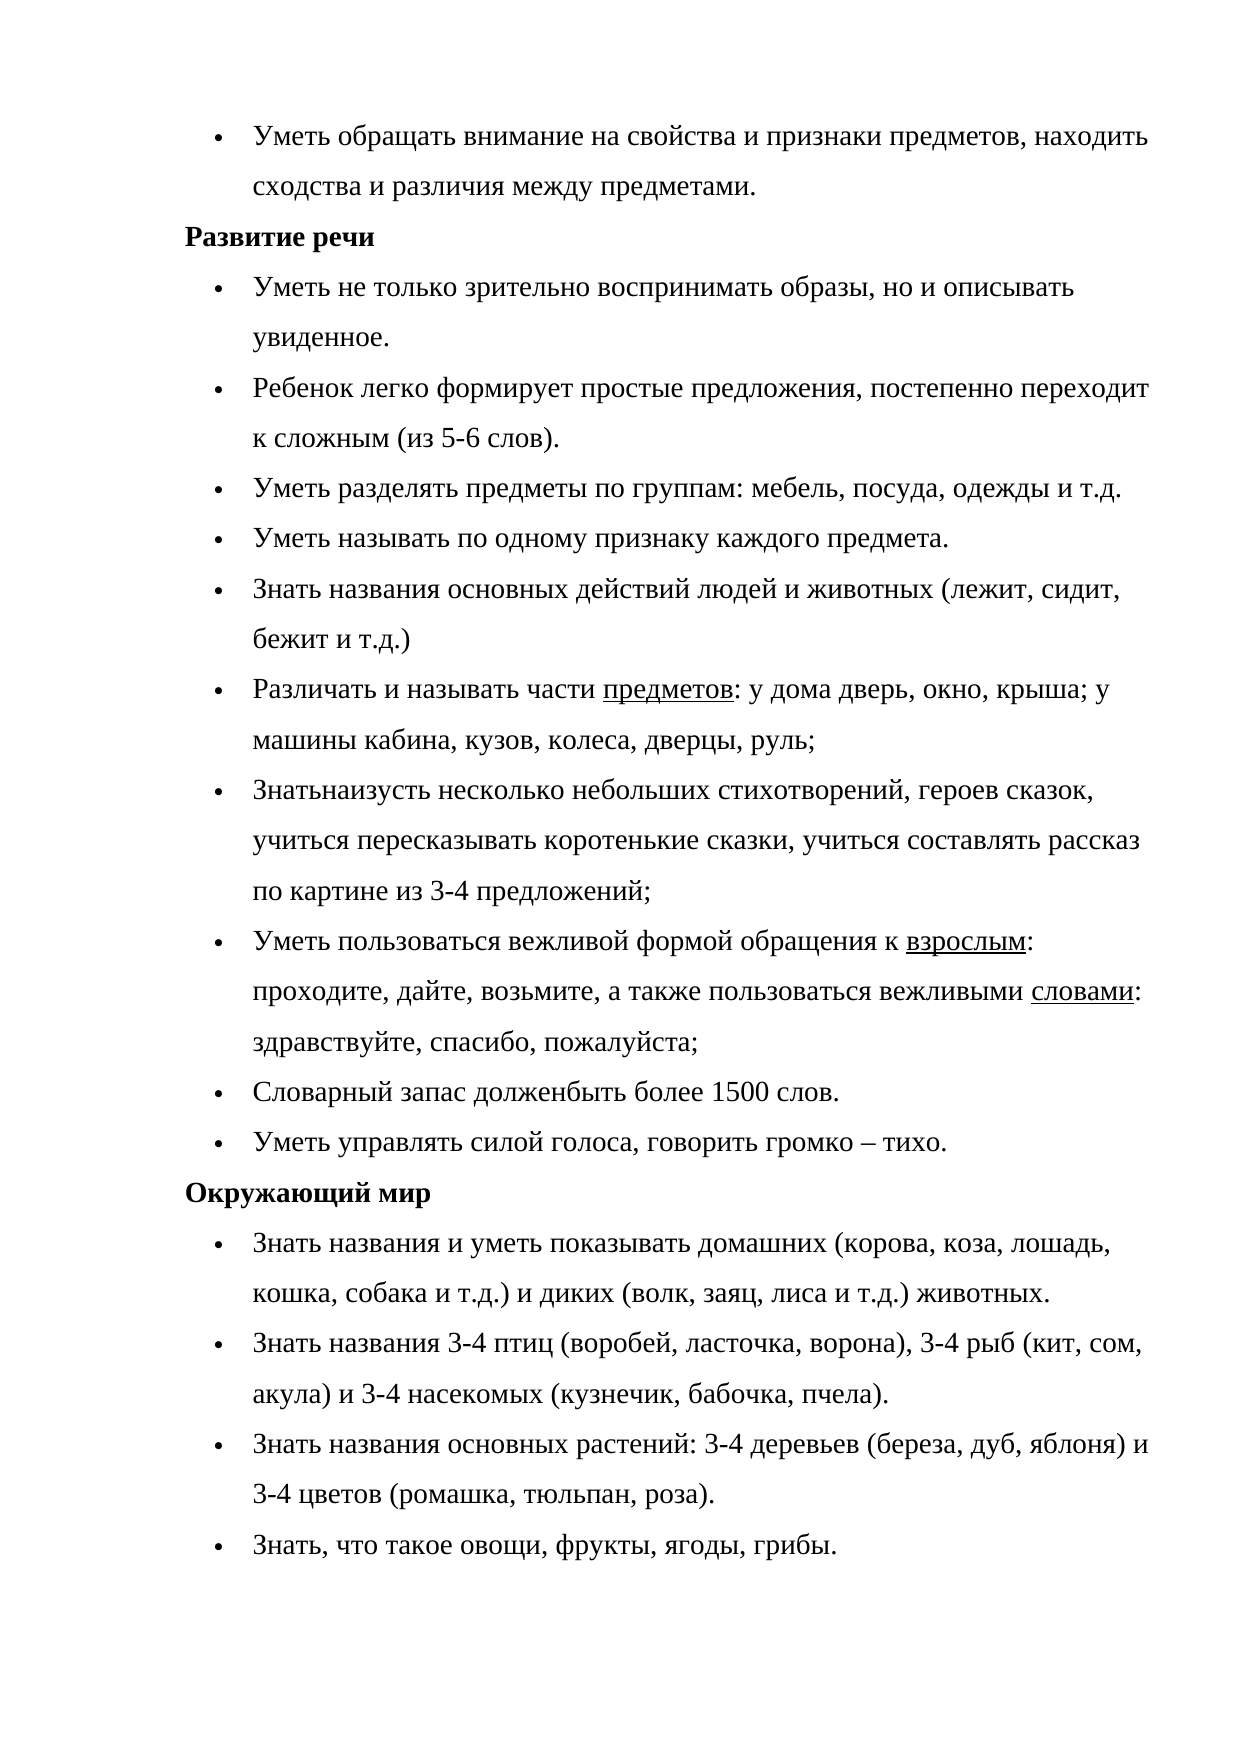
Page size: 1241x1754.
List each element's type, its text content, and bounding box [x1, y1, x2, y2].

list Словарный запас долженбыть более 1500 слов. [215, 1074, 1152, 1108]
list Знатьнаизусть несколько небольших стихотворений, героев сказок, учиться пересказывать коротенькие сказки, учиться составлять рассказ по картине из 3-4 предложений; [215, 772, 1152, 906]
list Различать и называть части предметов: у дома дверь, окно, крыша; у машины кабина, кузов, колеса, дверцы, руль; [215, 672, 1152, 755]
list Знать, что такое овощи, фрукты, ягоды, грибы. [215, 1527, 1152, 1560]
list Знать названия основных растений: 3-4 деревьев (береза, дуб, яблоня) и 3-4 цветов (ромашка, тюльпан, роза). [215, 1426, 1152, 1510]
list Уметь управлять силой голоса, говорить громко – тихо. [215, 1124, 1152, 1158]
list Знать названия и уметь показывать домашних (корова, коза, лошадь, кошка, собака и т.д.) и диких (волк, заяц, лиса и т.д.) животных. [215, 1225, 1152, 1309]
list Уметь разделять предметы по группам: мебель, посуда, одежды и т.д. [215, 470, 1152, 504]
list Ребенок легко формирует простые предложения, постепенно переходит к сложным (из 5-6 слов). [215, 370, 1152, 453]
list Знать названия 3-4 птиц (воробей, ласточка, ворона), 3-4 рыб (кит, сом, акула) и 3-4 насекомых (кузнечик, бабочка, пчела). [215, 1326, 1152, 1409]
list Знать названия основных действий людей и животных (лежит, сидит, бежит и т.д.) [215, 571, 1152, 655]
text Развитие речи [177, 219, 1152, 252]
list Уметь называть по одному признаку каждого предмета. [215, 521, 1152, 554]
list Уметь обращать внимание на свойства и признаки предметов, находить сходства и различия между предметами. [215, 118, 1152, 202]
text Окружающий мир [177, 1175, 1152, 1208]
list Уметь пользоваться вежливой формой обращения к взрослым: проходите, дайте, возьмите, а также пользоваться вежливыми словами: здравствуйте, спасибо, пожалуйста; [215, 923, 1152, 1057]
list Уметь не только зрительно воспринимать образы, но и описывать увиденное. [215, 269, 1152, 353]
